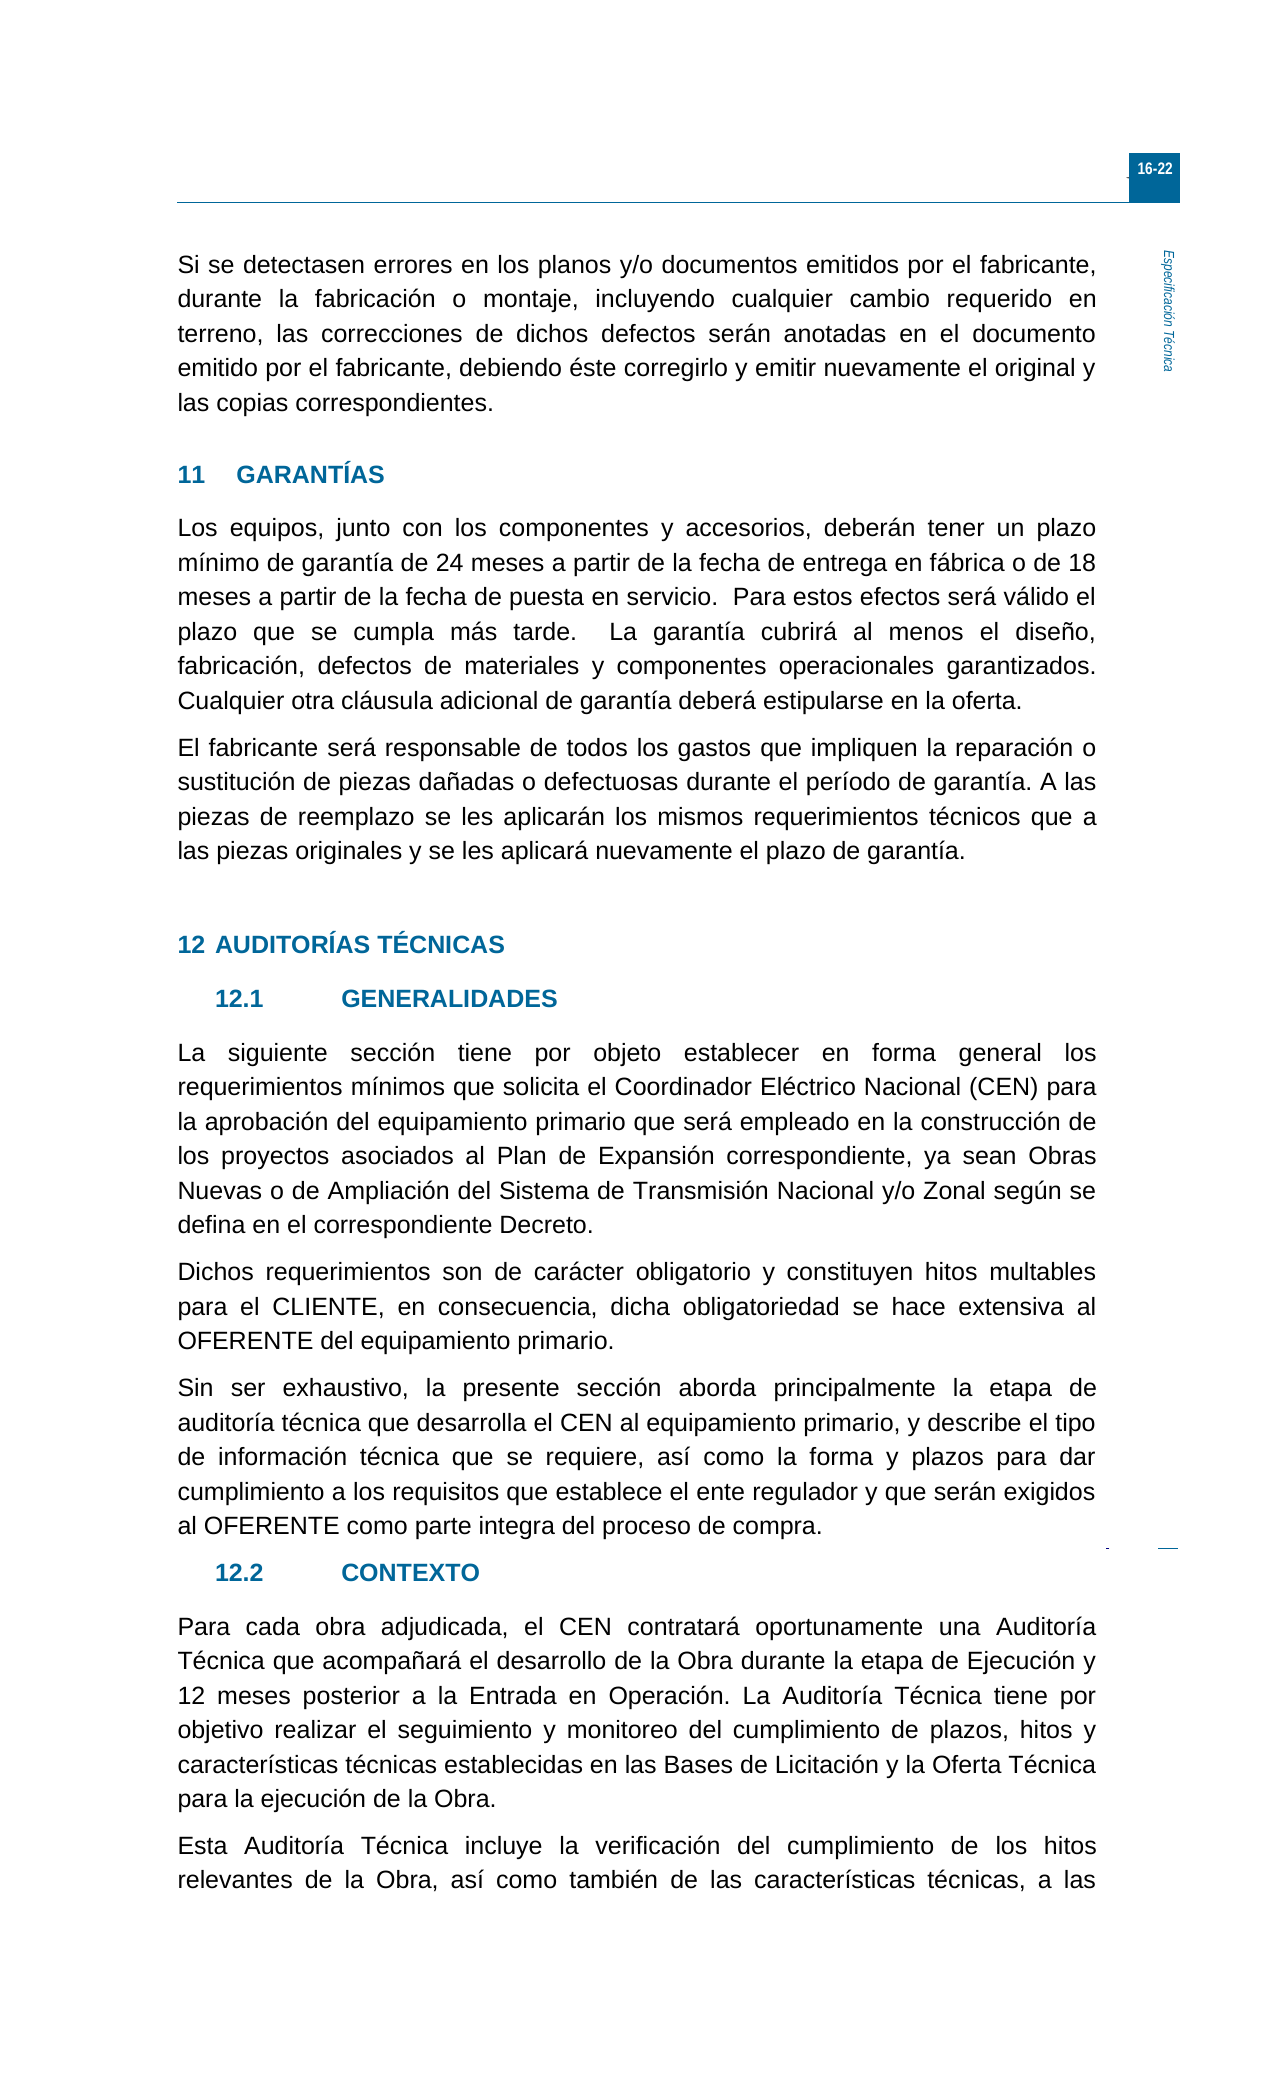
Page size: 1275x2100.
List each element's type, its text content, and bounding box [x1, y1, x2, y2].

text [177, 1831, 1098, 1894]
subtitle AUDITORÍAS TÉCNICAS [177, 930, 1098, 959]
text Para cada obra adjudicada, el CEN contratará oportunamente una Auditoría Técnica que acompañará el desarrollo de la Obra durante la etapa de Ejecución y 12 meses posterior a la Entrada en Operación. La Auditoría Técnica tiene por objetivo realizar el seguimiento y monitoreo del cumplimiento de plazos, hitos y características técnicas establecidas en las Bases de Licitación y la Oferta Técnica para la ejecución de la Obra. [177, 1612, 1098, 1813]
text La siguiente sección tiene por objeto establecer en forma general los requerimientos mínimos que solicita el Coordinador Eléctrico Nacional (CEN) para la aprobación del equipamiento primario que será empleado en la construcción de los proyectos asociados al Plan de Expansión correspondiente, ya sean Obras Nuevas o de Ampliación del Sistema de Transmisión Nacional y/o Zonal según se defina en el correspondiente Decreto. [177, 1038, 1098, 1239]
subtitle GARANTÍAS [177, 460, 1098, 488]
subtitle Generalidades [215, 984, 1098, 1013]
text El fabricante será responsable de todos los gastos que impliquen la reparación o sustitución de piezas dañadas o defectuosas durante el período de garantía. A las piezas de reemplazo se les aplicarán los mismos requerimientos técnicos que a las piezas originales y se les aplicará nuevamente el plazo de garantía. [177, 733, 1098, 865]
text Sin ser exhaustivo, la presente sección aborda principalmente la etapa de auditoría técnica que desarrolla el CEN al equipamiento primario, y describe el tipo de información técnica que se requiere, así como la forma y plazos para dar cumplimiento a los requisitos que establece el ente regulador y que serán exigidos al OFERENTE como parte integra del proceso de compra. [177, 1373, 1098, 1540]
text Los equipos, junto con los componentes y accesorios, deberán tener un plazo mínimo de garantía de 24 meses a partir de la fecha de entrega en fábrica o de 18 meses a partir de la fecha de puesta en servicio. Para estos efectos será válido el plazo que se cumpla más tarde. La garantía cubrirá al menos el diseño, fabricación, defectos de materiales y componentes operacionales garantizados. Cualquier otra cláusula adicional de garantía deberá estipularse en la oferta. [177, 513, 1098, 714]
subtitle Contexto [215, 1558, 1098, 1587]
text Dichos requerimientos son de carácter obligatorio y constituyen hitos multables para el CLIENTE, en consecuencia, dicha obligatoriedad se hace extensiva al OFERENTE del equipamiento primario. [177, 1257, 1098, 1355]
text Si se detectasen errores en los planos y/o documentos emitidos por el fabricante, durante la fabricación o montaje, incluyendo cualquier cambio requerido en terreno, las correcciones de dichos defectos serán anotadas en el documento emitido por el fabricante, debiendo éste corregirlo y emitir nuevamente el original y las copias correspondientes. [177, 250, 1098, 416]
